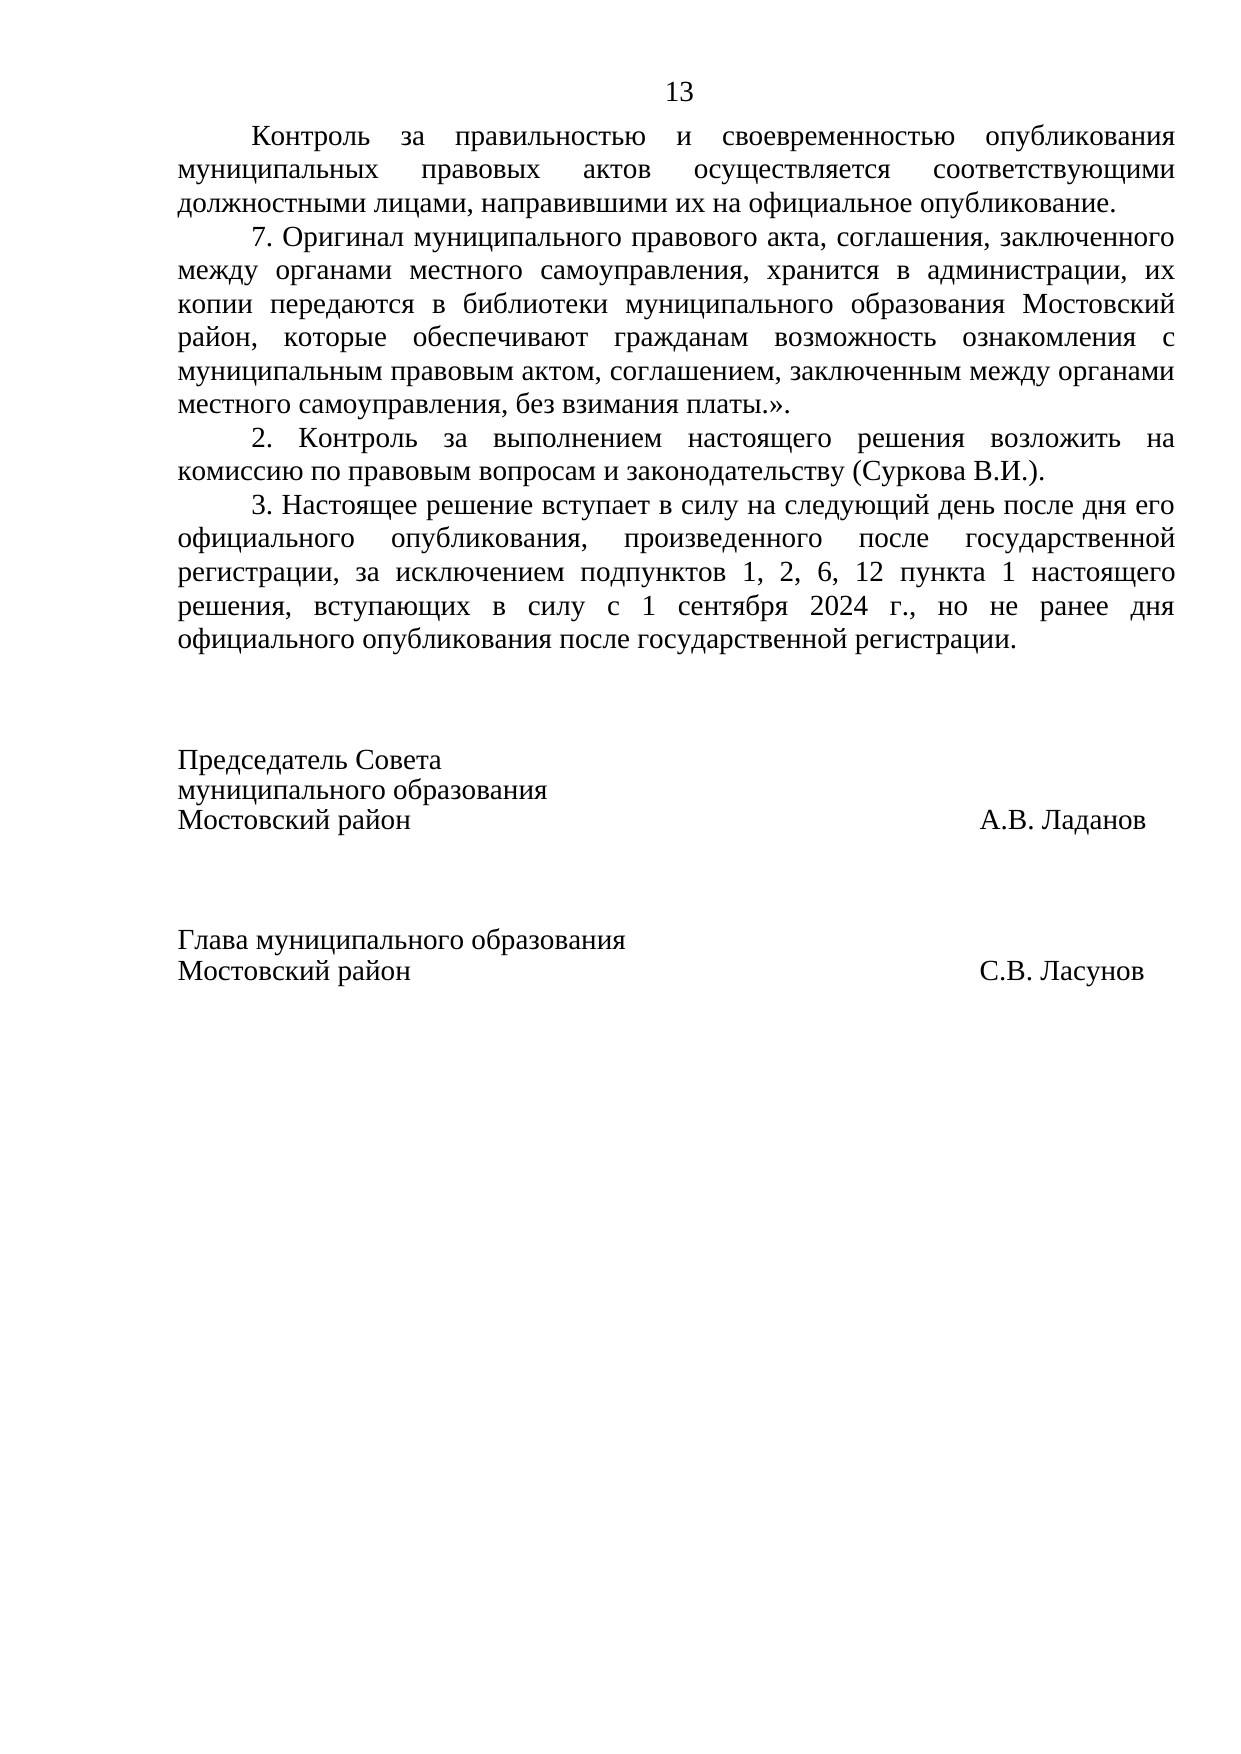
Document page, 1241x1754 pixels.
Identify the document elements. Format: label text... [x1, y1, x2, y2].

text Глава муниципального образования [177, 926, 1176, 956]
text Контроль за правильностью и своевременностью опубликования муниципальных правовых актов осуществляется соответствующими должностными лицами, направившими их на официальное опубликование. [177, 118, 1176, 219]
text Председатель Совета [177, 745, 1176, 775]
text 3. Настоящее решение вступает в силу на следующий день после дня его официального опубликования, произведенного после государственной регистрации, за исключением подпунктов 1, 2, 6, 12 пункта 1 настоящего решения, вступающих в силу с 1 сентября 2024 г., но не ранее дня официального опубликования после государственной регистрации. [177, 487, 1176, 655]
text муниципального образования [177, 775, 1176, 805]
text 7. Оригинал муниципального правового акта, соглашения, заключенного между органами местного самоуправления, хранится в администрации, их копии передаются в библиотеки муниципального образования Мостовский район, которые обеспечивают гражданам возможность ознакомления с муниципальным правовым актом, соглашением, заключенным между органами местного самоуправления, без взимания платы.». [177, 219, 1176, 420]
text Мостовский район А.В. Ладанов [177, 805, 1176, 835]
text 2. Контроль за выполнением настоящего решения возложить на комиссию по правовым вопросам и законодательству (Суркова В.И.). [177, 420, 1176, 487]
text Мостовский район С.В. Ласунов [177, 956, 1176, 986]
